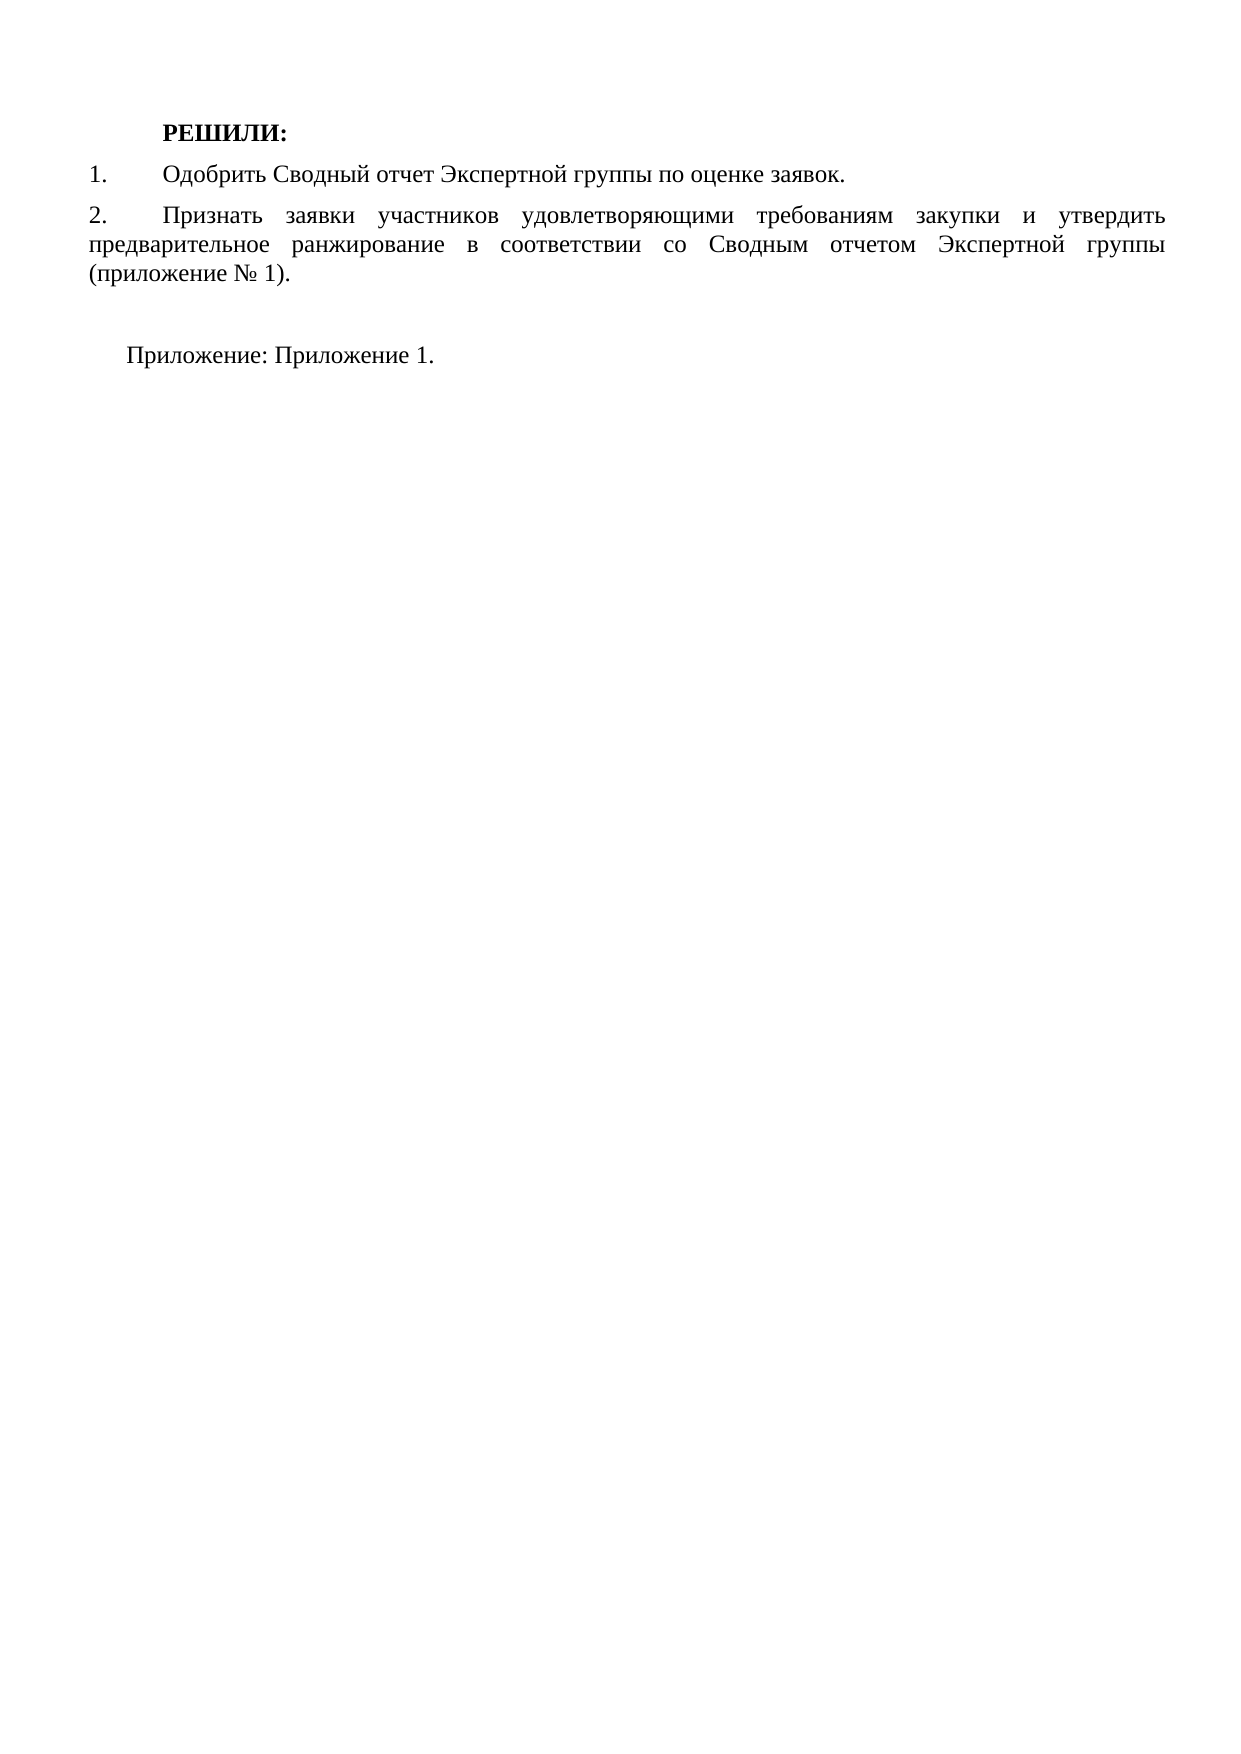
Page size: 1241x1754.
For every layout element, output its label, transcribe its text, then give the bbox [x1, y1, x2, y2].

list Признать заявки участников удовлетворяющими требованиям закупки и утвердить предварительное ранжирование в соответствии со Сводным отчетом Экспертной группы (приложение № 1). [88, 201, 1166, 287]
text РЕШИЛИ: [88, 118, 1166, 147]
list Одобрить Сводный отчет Экспертной группы по оценке заявок. [88, 159, 1166, 188]
text Приложение: Приложение 1. [126, 341, 1166, 369]
